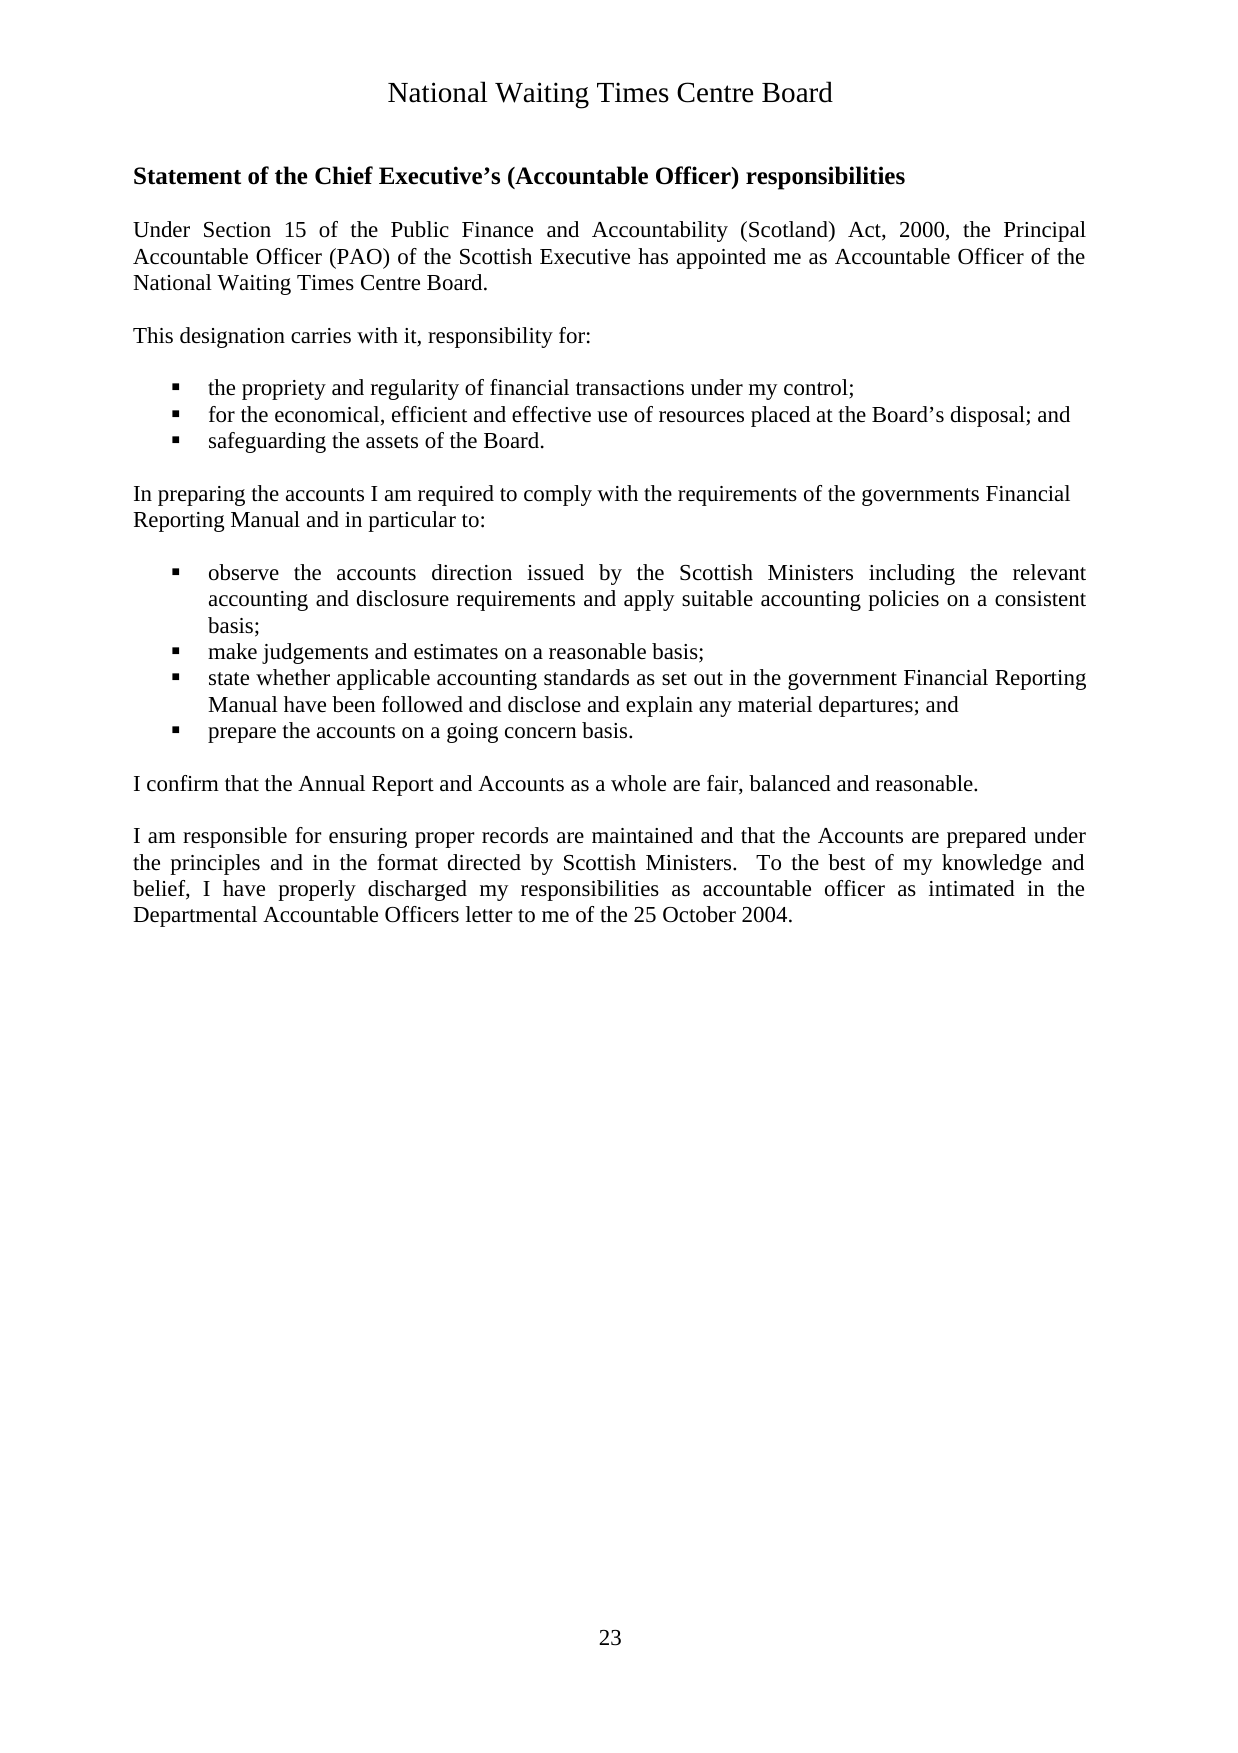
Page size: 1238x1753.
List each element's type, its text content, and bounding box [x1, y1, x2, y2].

text I am responsible for ensuring proper records are maintained and that the Accounts are prepared under the principles and in the format directed by Scottish Ministers. To the best of my knowledge and belief, I have properly discharged my responsibilities as accountable officer as intimated in the Departmental Accountable Officers letter to me of the 25 October 2004. [133, 822, 1087, 928]
list prepare the accounts on a going concern basis. [170, 717, 1087, 743]
list state whether applicable accounting standards as set out in the government Financial Reporting Manual have been followed and disclose and explain any material departures; and [170, 664, 1087, 717]
text This designation carries with it, responsibility for: [133, 322, 1087, 348]
list make judgements and estimates on a reasonable basis; [170, 638, 1087, 664]
text In preparing the accounts I am required to comply with the requirements of the governments Financial [133, 480, 1087, 506]
text I confirm that the Annual Report and Accounts as a whole are fair, balanced and reasonable. [133, 770, 1087, 796]
text Under Section 15 of the Public Finance and Accountability (Scotland) Act, 2000, the Principal Accountable Officer (PAO) of the Scottish Executive has appointed me as Accountable Officer of the National Waiting Times Centre Board. [133, 216, 1087, 295]
list the propriety and regularity of financial transactions under my control; [170, 374, 1087, 401]
list observe the accounts direction issued by the Scottish Ministers including the relevant accounting and disclosure requirements and apply suitable accounting policies on a consistent basis; [170, 559, 1087, 638]
text Statement of the Chief Executive’s (Accountable Officer) responsibilities [133, 161, 1087, 190]
text Reporting Manual and in particular to: [133, 506, 1087, 533]
list for the economical, efficient and effective use of resources placed at the Board’s disposal; and [170, 401, 1087, 427]
list safeguarding the assets of the Board. [170, 427, 1087, 453]
